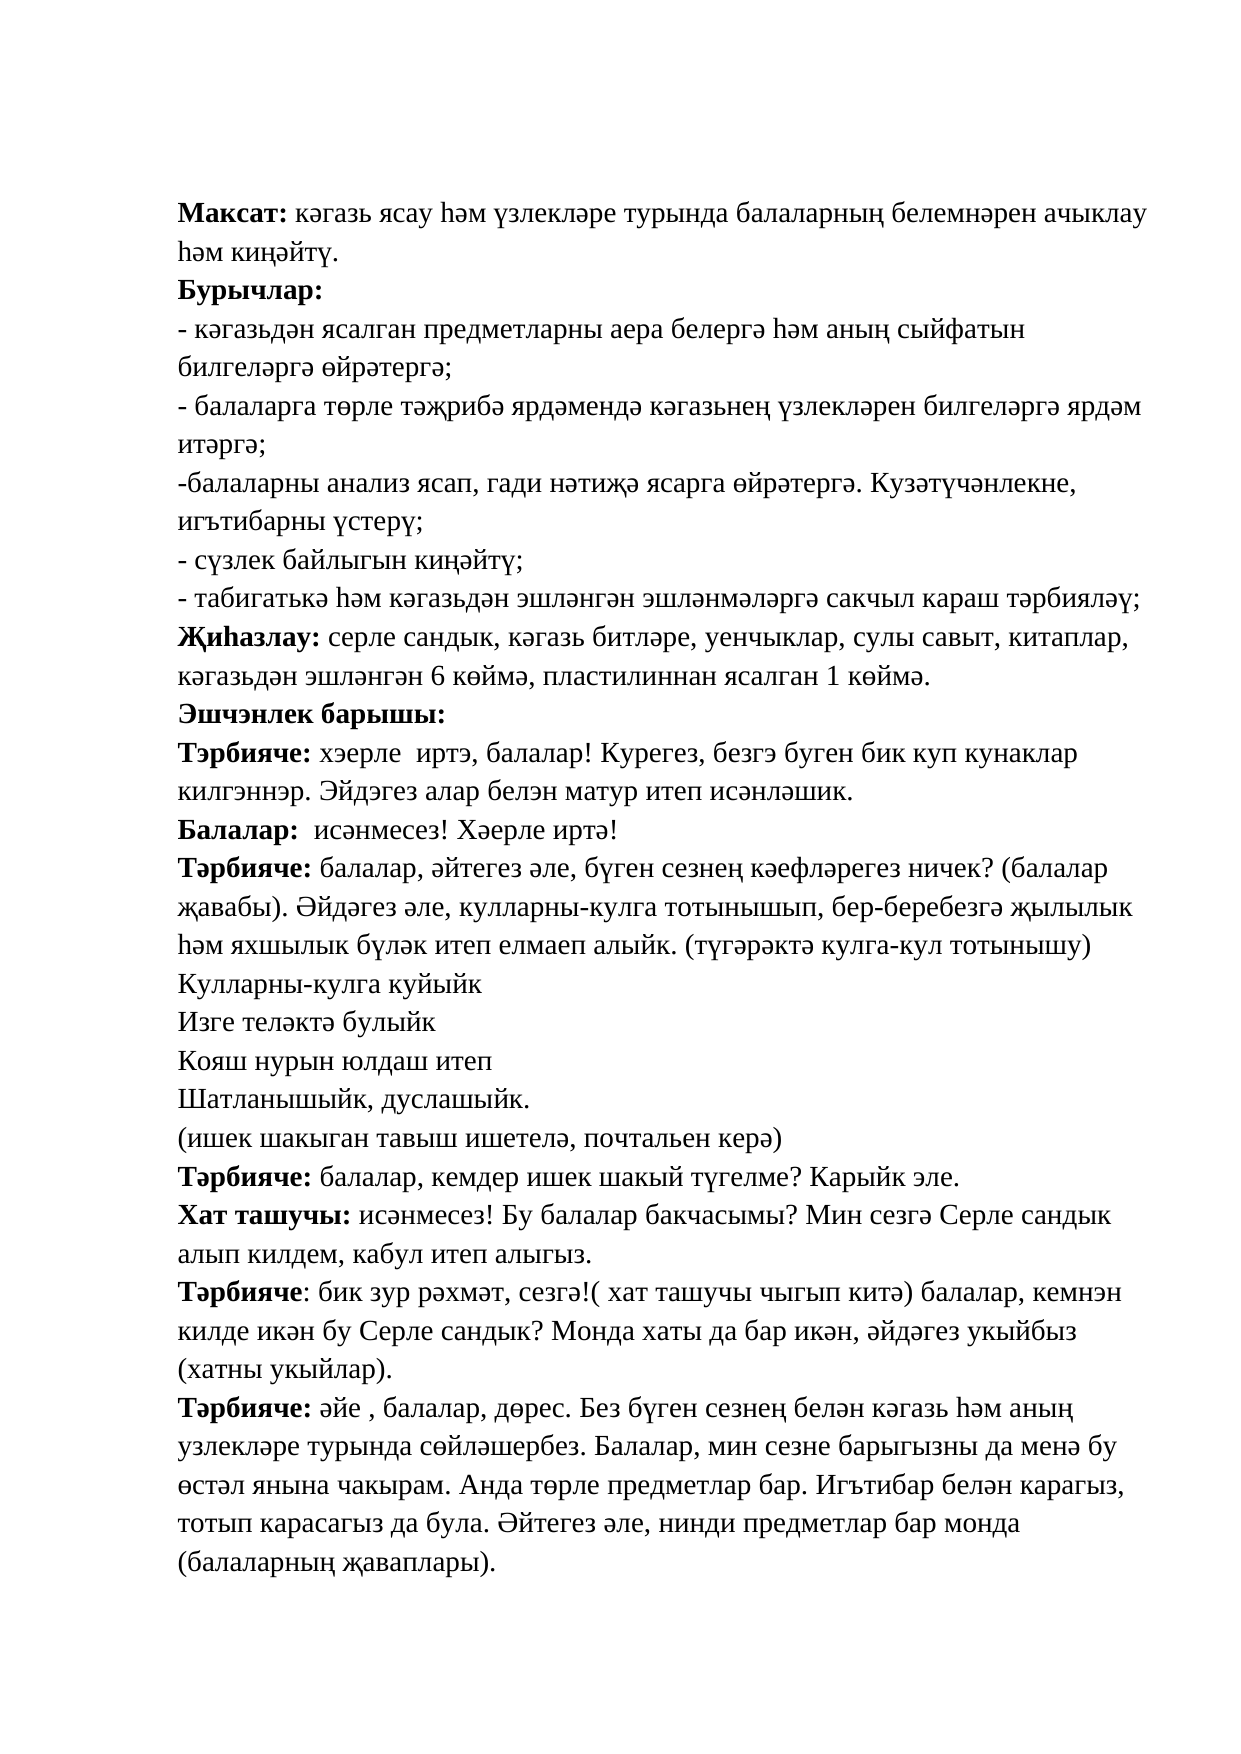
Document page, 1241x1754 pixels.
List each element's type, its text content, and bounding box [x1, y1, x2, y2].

text Эшчэнлек барышы: [177, 696, 1152, 730]
text -балаларны анализ ясап, гади нәтиҗә ясарга өйрәтергә. Кузәтүчәнлекне, игътибарны үстерү; [177, 465, 1152, 537]
text Максат: кәгазь ясау һәм үзлекләре турында балаларның белемнәрен ачыклау һәм киңәйтү. [177, 195, 1152, 267]
text - кәгазьдән ясалган предметларны аера белергә һәм аның сыйфатын билгеләргә өйрәтергә; [177, 311, 1152, 383]
text Кояш нурын юлдаш итеп [177, 1043, 1152, 1077]
text - сүзлек байлыгын киңәйтү; [177, 542, 1152, 576]
text (ишек шакыган тавыш ишетелә, почтальен керә) [177, 1120, 1152, 1154]
text Тәрбияче: балалар, әйтегез әле, бүген сезнең кәефләрегез ничек? (балалар җавабы). Әйдәгез әле, кулларны-кулга тотынышып, бер-беребезгә җылылык һәм яхшылык бүләк итеп елмаеп алыйк. (түгәрәктә кулга-кул тотынышу) [177, 850, 1152, 961]
text Хат ташучы: исәнмесез! Бу балалар бакчасымы? Мин сезгә Серле сандык алып килдем, кабул итеп алыгыз. [177, 1197, 1152, 1269]
text Бурычлар: [177, 272, 1152, 306]
text Тэрбияче: хэерле иртэ, балалар! Курегез, безгэ буген бик куп кунаклар килгэннэр. Эйдэгез алар белэн матур итеп исәнләшик. [177, 735, 1152, 807]
text Тәрбияче: балалар, кемдер ишек шакый түгелме? Карыйк эле. [177, 1159, 1152, 1192]
text Изге теләктә булыйк [177, 1004, 1152, 1038]
text Балалар: исәнмесез! Хәерле иртә! [177, 812, 1152, 845]
text - балаларга төрле тәҗрибә ярдәмендә кәгазьнең үзлекләрен билгеләргә ярдәм итәргә; [177, 388, 1152, 460]
text Җиһазлау: серле сандык, кәгазь битләре, уенчыклар, сулы савыт, китаплар, кәгазьдән эшләнгән 6 көймә, пластилиннан ясалган 1 көймә. [177, 619, 1152, 691]
text Тәрбияче: бик зур рәхмәт, сезгә!( хат ташучы чыгып китә) балалар, кемнэн килде икән бу Серле сандык? Монда хаты да бар икән, әйдәгез укыйбыз (хатны укыйлар). [177, 1274, 1152, 1385]
text Тәрбияче: әйе , балалар, дөрес. Без бүген сезнең белән кәгазь һәм аның узлекләре турында сөйләшербез. Балалар, мин сезне барыгызны да менә бу өстәл янына чакырам. Анда төрле предметлар бар. Игътибар белән карагыз, тотып карасагыз да була. Әйтегез әле, нинди предметлар бар монда (балаларның җаваплары). [177, 1390, 1152, 1578]
text Шатланышыйк, дуслашыйк. [177, 1082, 1152, 1115]
text - табигатькә һәм кәгазьдән эшләнгән эшләнмәләргә сакчыл караш тәрбияләү; [177, 581, 1152, 614]
text Кулларны-кулга куйыйк [177, 966, 1152, 999]
